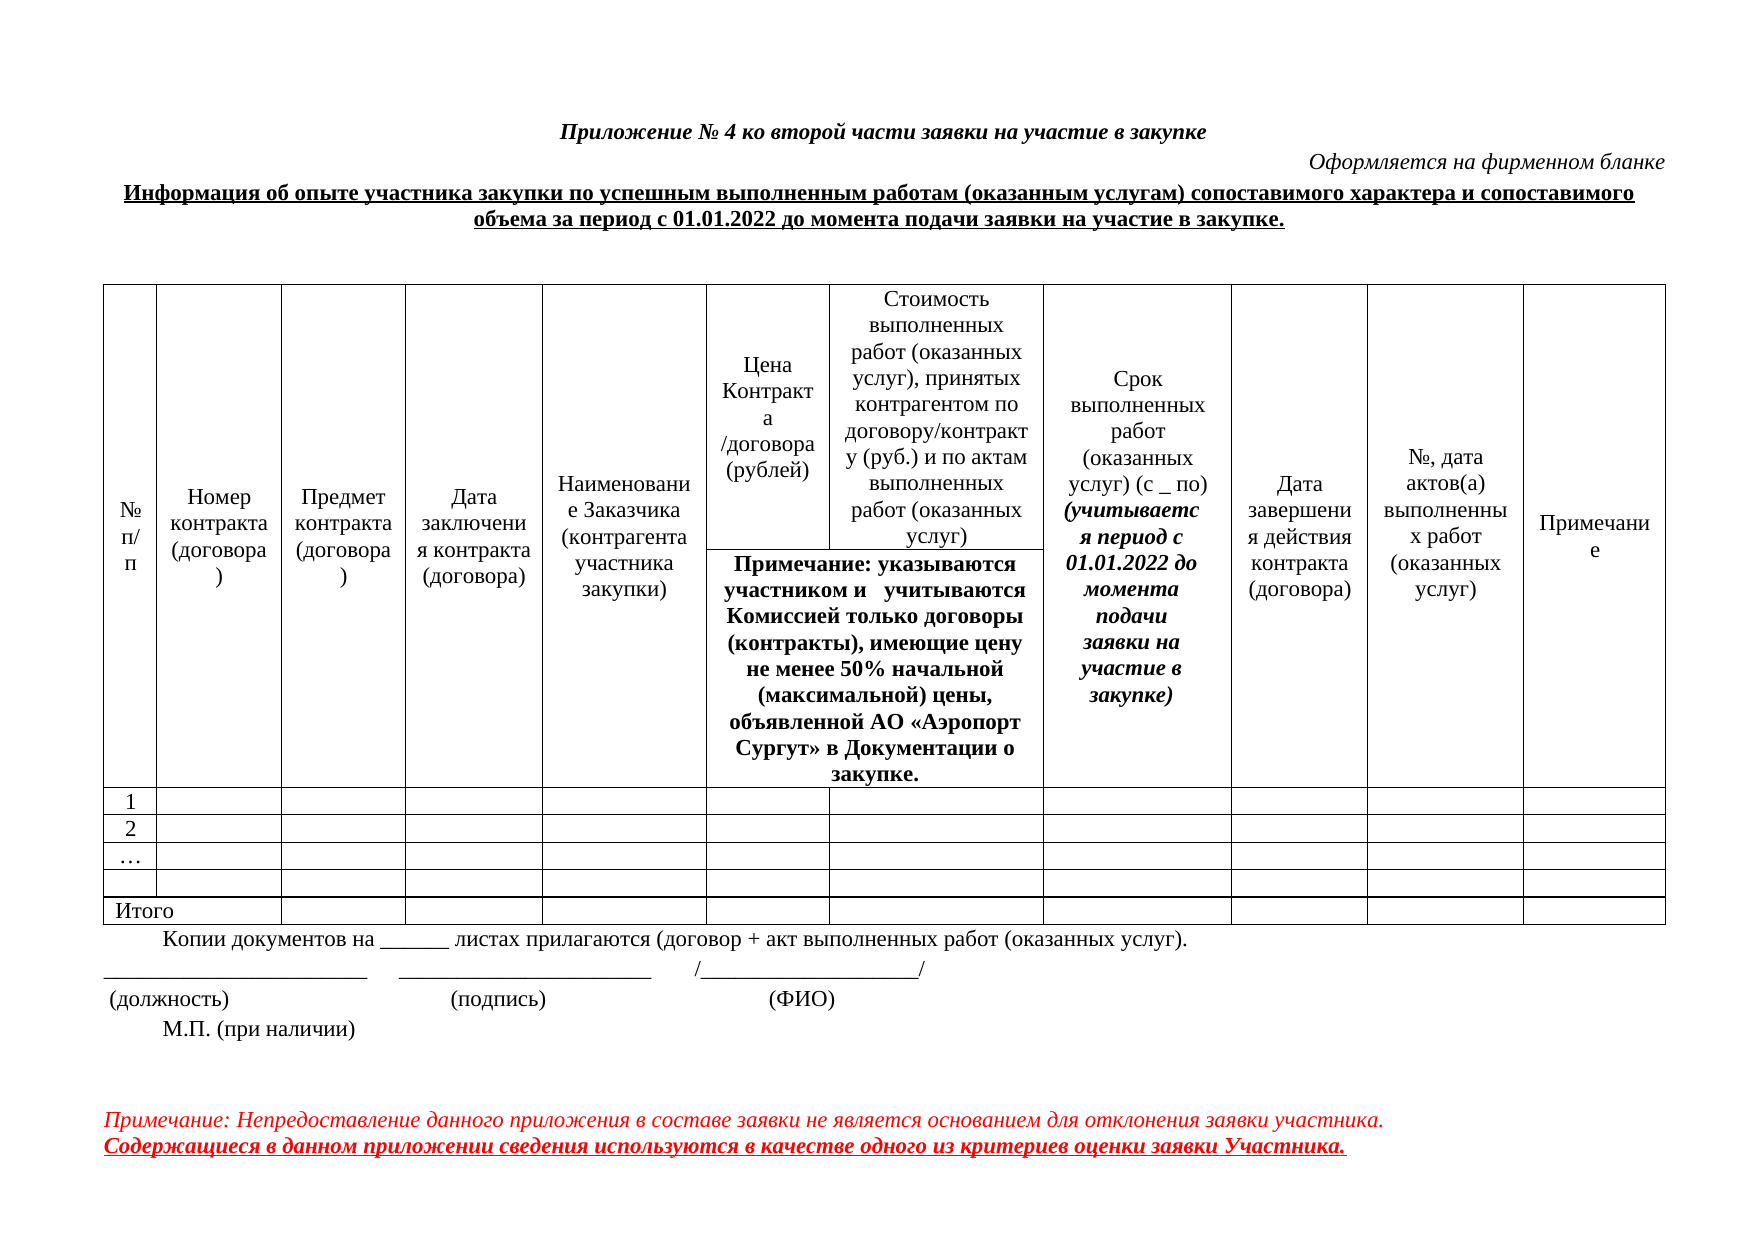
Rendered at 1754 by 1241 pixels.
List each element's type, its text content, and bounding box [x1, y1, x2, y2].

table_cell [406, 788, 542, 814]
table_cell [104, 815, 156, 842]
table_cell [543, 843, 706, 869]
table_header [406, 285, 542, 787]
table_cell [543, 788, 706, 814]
text _______________________ ______________________ /___________________/ [103, 955, 1665, 981]
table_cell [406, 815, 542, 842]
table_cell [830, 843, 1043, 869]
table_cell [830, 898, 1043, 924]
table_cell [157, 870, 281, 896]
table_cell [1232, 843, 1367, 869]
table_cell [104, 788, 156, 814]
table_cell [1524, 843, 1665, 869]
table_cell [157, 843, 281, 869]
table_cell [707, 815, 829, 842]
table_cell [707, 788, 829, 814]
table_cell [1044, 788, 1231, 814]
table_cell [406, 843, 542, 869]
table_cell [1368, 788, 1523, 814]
text Содержащиеся в данном приложении сведения используются в качестве одного из критериев оценки заявки Участника. [103, 1132, 1665, 1159]
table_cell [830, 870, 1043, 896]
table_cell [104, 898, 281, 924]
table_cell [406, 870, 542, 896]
text Примечание: Непредоставление данного приложения в составе заявки не является основанием для отклонения заявки участника. [103, 1106, 1665, 1132]
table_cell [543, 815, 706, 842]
text Копии документов на ______ листах прилагаются (договор + акт выполненных работ (оказанных услуг). [103, 925, 1651, 951]
text Информация об опыте участника закупки по успешным выполненным работам (оказанным услугам) сопоставимого характера и сопоставимого объема за период с 01.01.2022 до момента подачи заявки на участие в закупке. [108, 178, 1650, 231]
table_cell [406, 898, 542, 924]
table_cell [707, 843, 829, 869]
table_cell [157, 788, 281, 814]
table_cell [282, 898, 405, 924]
text (должность) (подпись) (ФИО) [103, 985, 1665, 1012]
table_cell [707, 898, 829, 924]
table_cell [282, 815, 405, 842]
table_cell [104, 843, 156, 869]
text Приложение № 4 ко второй части заявки на участие в закупке [103, 118, 1665, 144]
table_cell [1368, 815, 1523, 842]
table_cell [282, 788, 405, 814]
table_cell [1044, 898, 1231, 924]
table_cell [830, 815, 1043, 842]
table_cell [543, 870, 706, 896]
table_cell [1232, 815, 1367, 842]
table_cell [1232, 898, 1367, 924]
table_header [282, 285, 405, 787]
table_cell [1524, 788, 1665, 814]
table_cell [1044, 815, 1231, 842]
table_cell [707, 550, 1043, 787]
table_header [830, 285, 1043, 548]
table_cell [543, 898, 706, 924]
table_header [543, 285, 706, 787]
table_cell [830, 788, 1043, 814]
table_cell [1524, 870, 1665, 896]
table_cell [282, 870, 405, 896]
text Оформляется на фирменном бланке [103, 148, 1665, 175]
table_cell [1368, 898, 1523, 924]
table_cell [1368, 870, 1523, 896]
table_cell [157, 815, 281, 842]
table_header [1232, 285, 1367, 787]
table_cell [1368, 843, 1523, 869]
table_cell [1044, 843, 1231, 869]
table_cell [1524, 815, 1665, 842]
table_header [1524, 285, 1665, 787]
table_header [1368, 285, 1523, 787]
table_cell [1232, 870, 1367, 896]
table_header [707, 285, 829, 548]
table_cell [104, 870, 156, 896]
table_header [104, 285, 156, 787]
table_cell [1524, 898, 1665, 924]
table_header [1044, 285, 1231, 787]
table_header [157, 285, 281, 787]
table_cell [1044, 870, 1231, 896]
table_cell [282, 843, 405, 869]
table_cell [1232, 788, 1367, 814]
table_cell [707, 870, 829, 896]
text М.П. (при наличии) [103, 1015, 1665, 1042]
